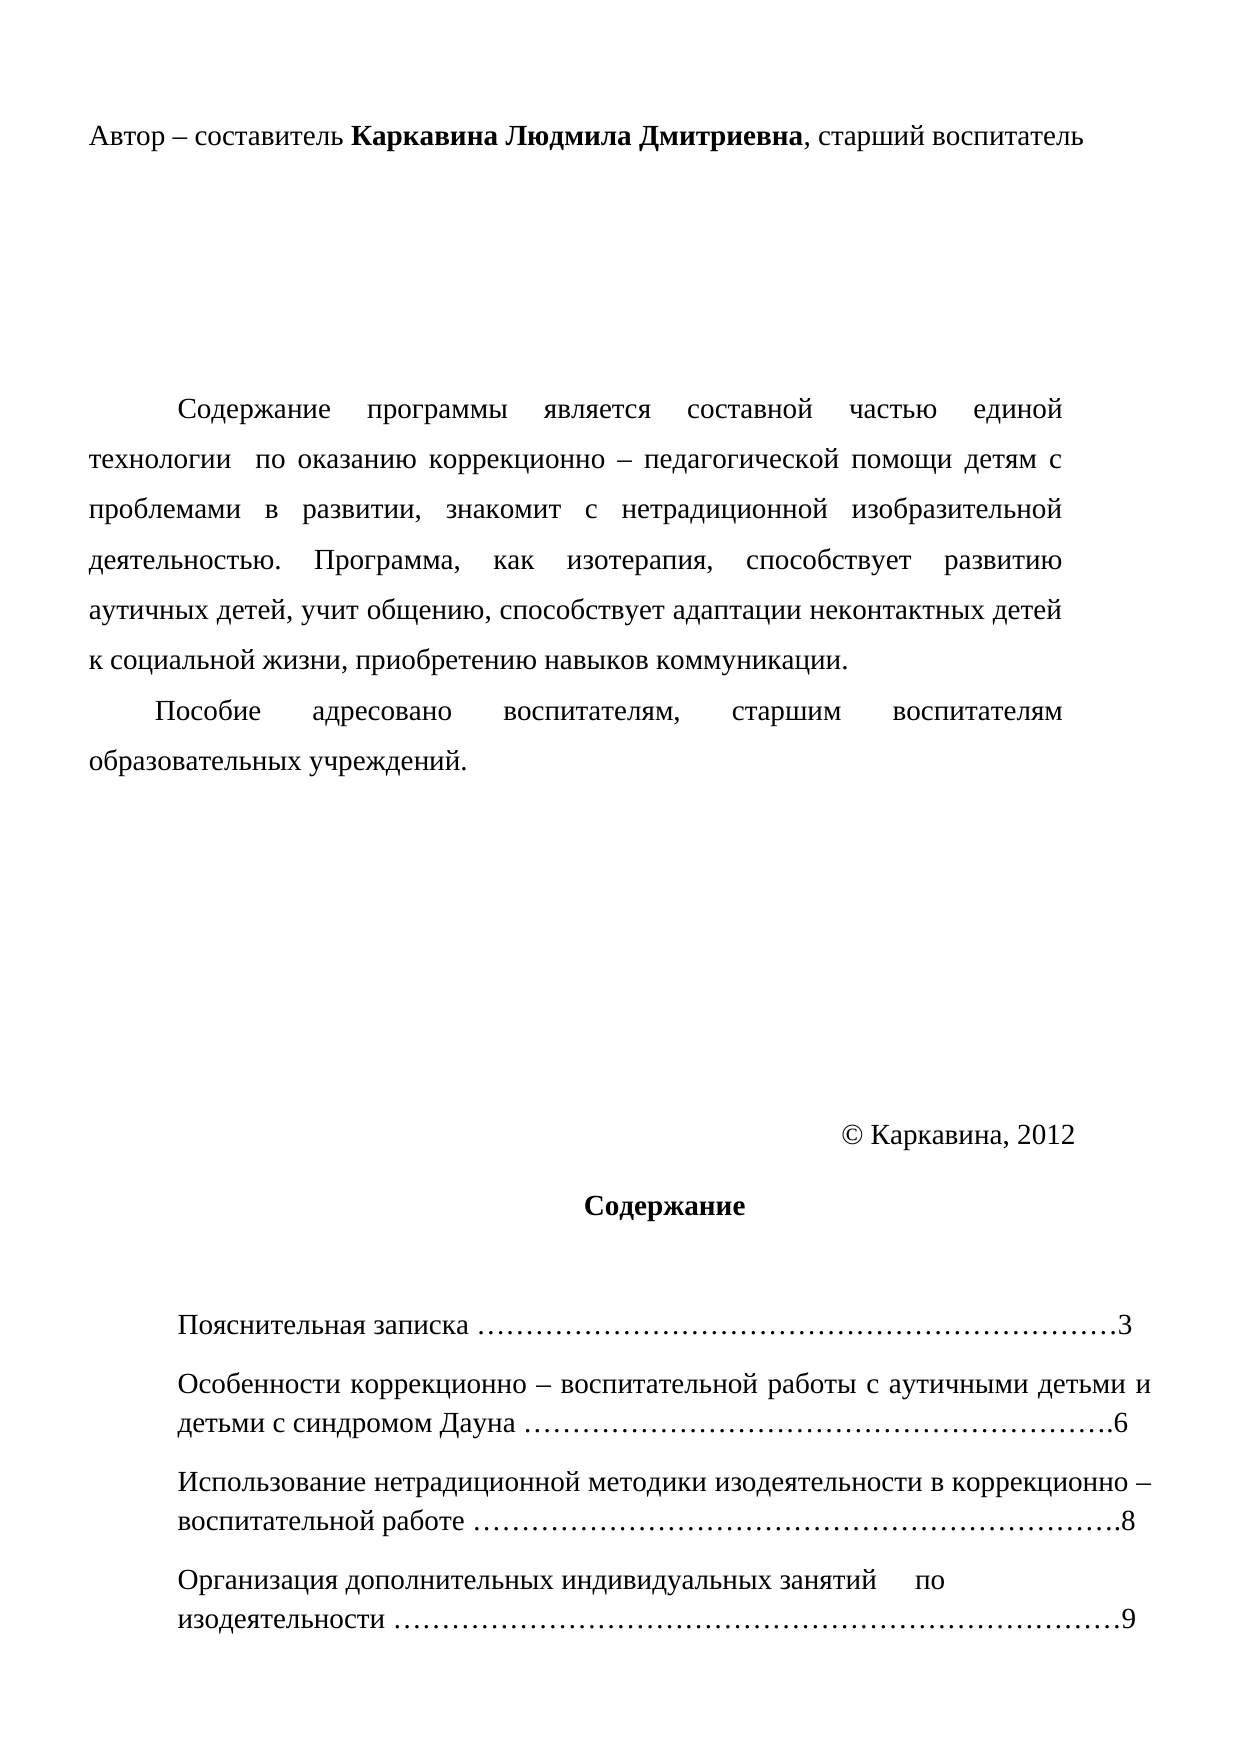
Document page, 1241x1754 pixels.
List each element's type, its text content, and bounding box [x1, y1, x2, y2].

text Содержание программы является составной частью единой технологии по оказанию коррекционно – педагогической помощи детям с проблемами в развитии, знакомит с нетрадиционной изобразительной деятельностью. Программа, как изотерапия, способствует развитию аутичных детей, учит общению, способствует адаптации неконтактных детей к социальной жизни, приобретению навыков коммуникации. Пособие адресовано воспитателям, старшим воспитателям образовательных учреждений. [88, 391, 1063, 827]
text Использование нетрадиционной методики изодеятельности в коррекционно – воспитательной работе ………………………………………………………….8 [177, 1464, 1152, 1537]
text © Каркавина, 2012 [841, 1072, 1152, 1151]
text Пояснительная записка …………………………………………………………3 [177, 1307, 1152, 1341]
text Организация дополнительных индивидуальных занятий по изодеятельности …………………………………………………………………9 [177, 1562, 1152, 1634]
text Особенности коррекционно – воспитательной работы с аутичными детьми и детьми с синдромом Дауна …………………………………………………….6 [177, 1367, 1152, 1439]
text Содержание [177, 1188, 1152, 1222]
text Автор – составитель Каркавина Людмила Дмитриевна, старший воспитатель [88, 118, 1152, 152]
